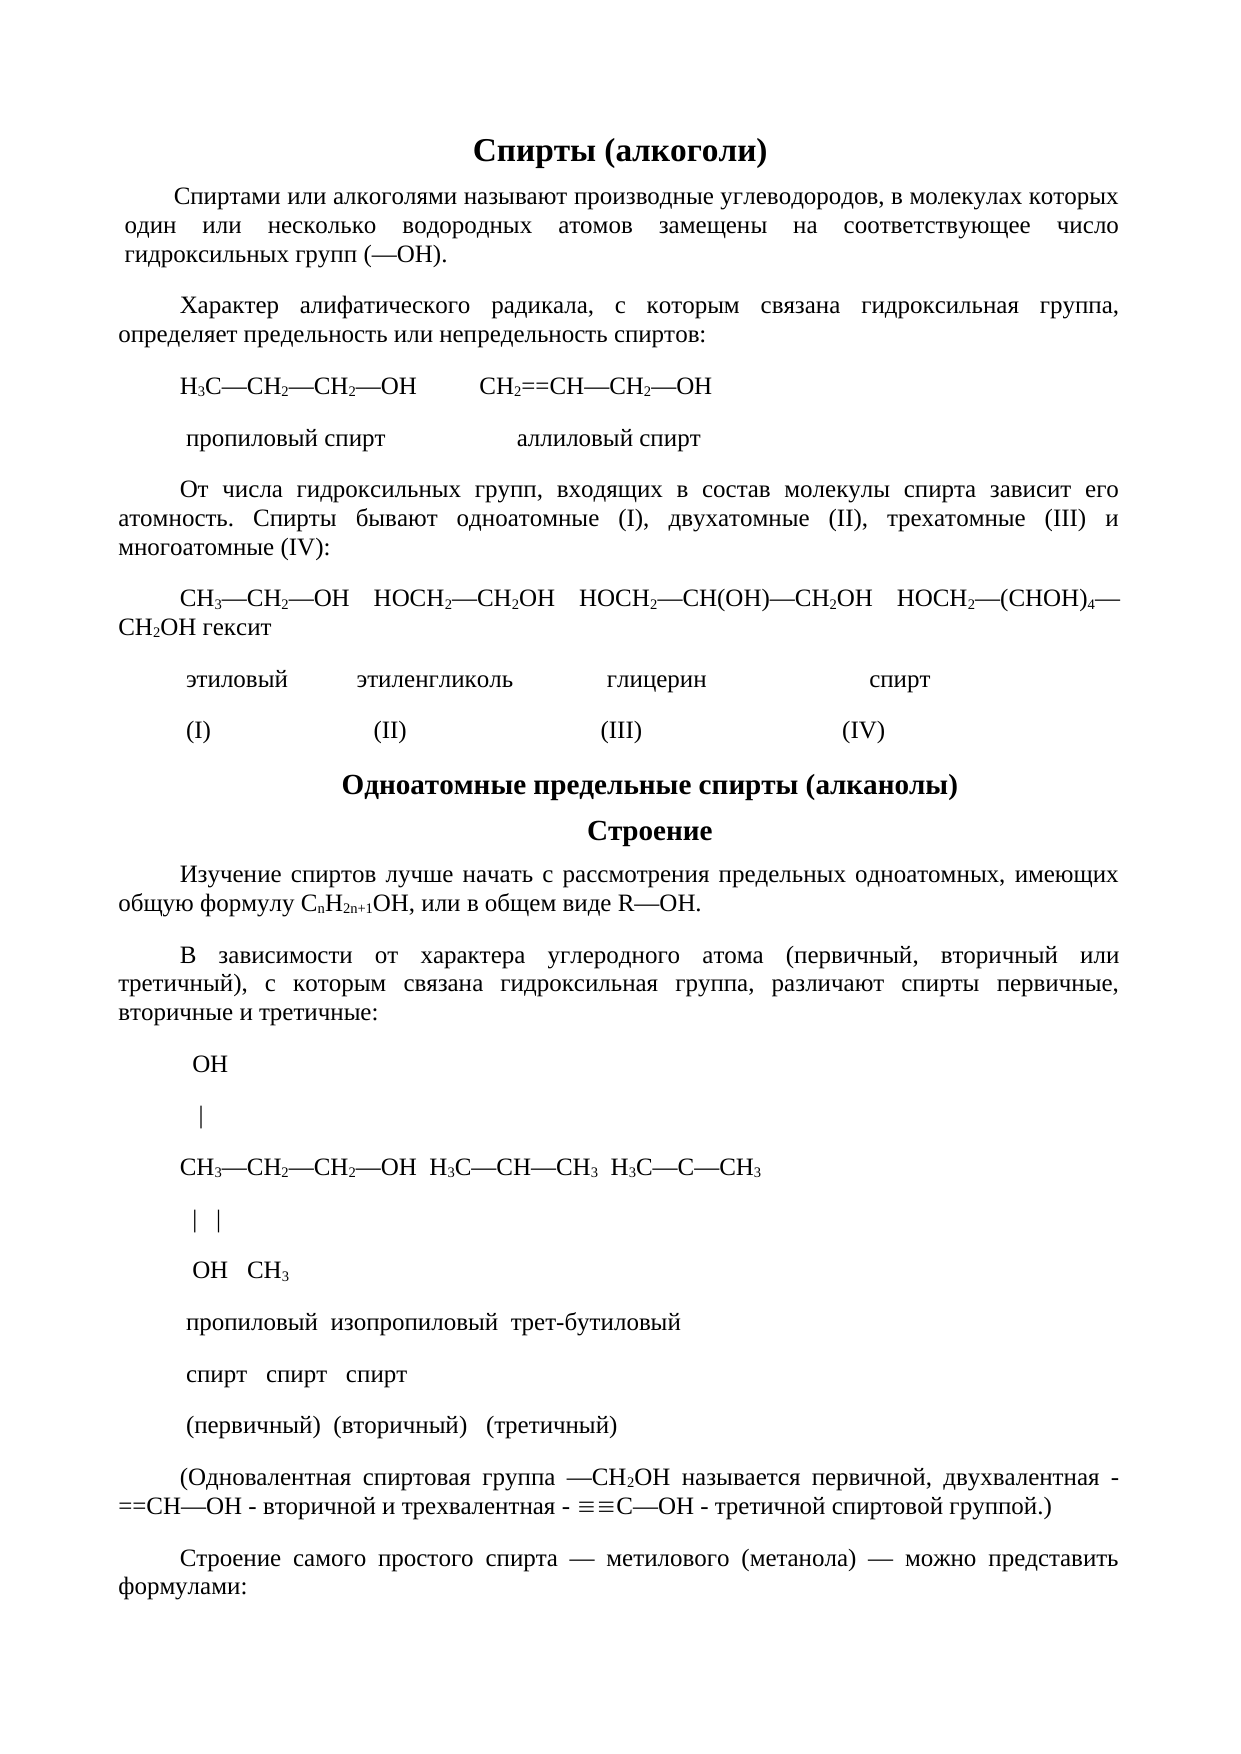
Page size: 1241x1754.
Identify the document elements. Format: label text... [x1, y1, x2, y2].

text OH [118, 1049, 1120, 1078]
text От числа гидроксильных групп, входящих в состав молекулы спирта зависит его атомность. Спирты бывают одноатомные (I), двухатомные (II), трехатомные (III) и многоатомные (IV): [118, 474, 1120, 561]
text CH3—CH2—OH HOCH2—CH2OH HOCH2—CH(OH)—CH2OH HOCH2—(CHOH)4—CH2OH гексит [118, 583, 1120, 641]
text Строение [118, 813, 1120, 847]
text (Одновалентная спиртовая группа —СН2OН называется первичной, двухвалентная - ==СН—ОН - вторичной и трехвалентная - С—ОН - третичной спиртовой группой.) [118, 1462, 1120, 1520]
text Изучение спиртов лучше начать с рассмотрения предельных одноатомных, имеющих общую формулу CnH2n+1OH, или в общем виде R—OH. [118, 859, 1120, 917]
text Спиртами или алкоголями называют производные углеводородов, в молекулах которых один или несколько водородных атомов замещены на соответствующее число гидроксильных групп (—ОН). [124, 181, 1120, 268]
text спирт спирт спирт [118, 1359, 1120, 1388]
text H3C—CH2—CH2—OH CH2==CH—CH2—OH [118, 371, 1120, 400]
text | | [118, 1204, 1120, 1233]
text Строение самого простого спирта — метилового (метанола) — можно представить формулами: [118, 1543, 1120, 1600]
text этиловый этиленгликоль глицерин спирт [118, 664, 1120, 693]
text Характер алифатического радикала, с которым связана гидроксильная группа, определяет предельность или непредельность спиртов: [118, 291, 1120, 348]
text В зависимости от характера углеродного атома (первичный, вторичный или третичный), с которым связана гидроксильная группа, различают спирты первичные, вторичные и третичные: [118, 940, 1120, 1026]
text пропиловый изопропиловый трет-бутиловый [118, 1307, 1120, 1336]
text | [118, 1101, 1120, 1129]
text Спирты (алкоголи) [118, 131, 1122, 169]
text CH3—CH2—CH2—OH H3C—CH—CH3 H3C—C—CH3 [118, 1152, 1120, 1181]
text Одноатомные предельные спирты (алканолы) [118, 767, 1120, 801]
text OH CH3 [118, 1256, 1120, 1284]
text (I) (II) (III) (IV) [118, 716, 1120, 744]
text пропиловый спирт аллиловый спирт [118, 423, 1120, 451]
text (первичный) (вторичный) (третичный) [118, 1411, 1120, 1439]
